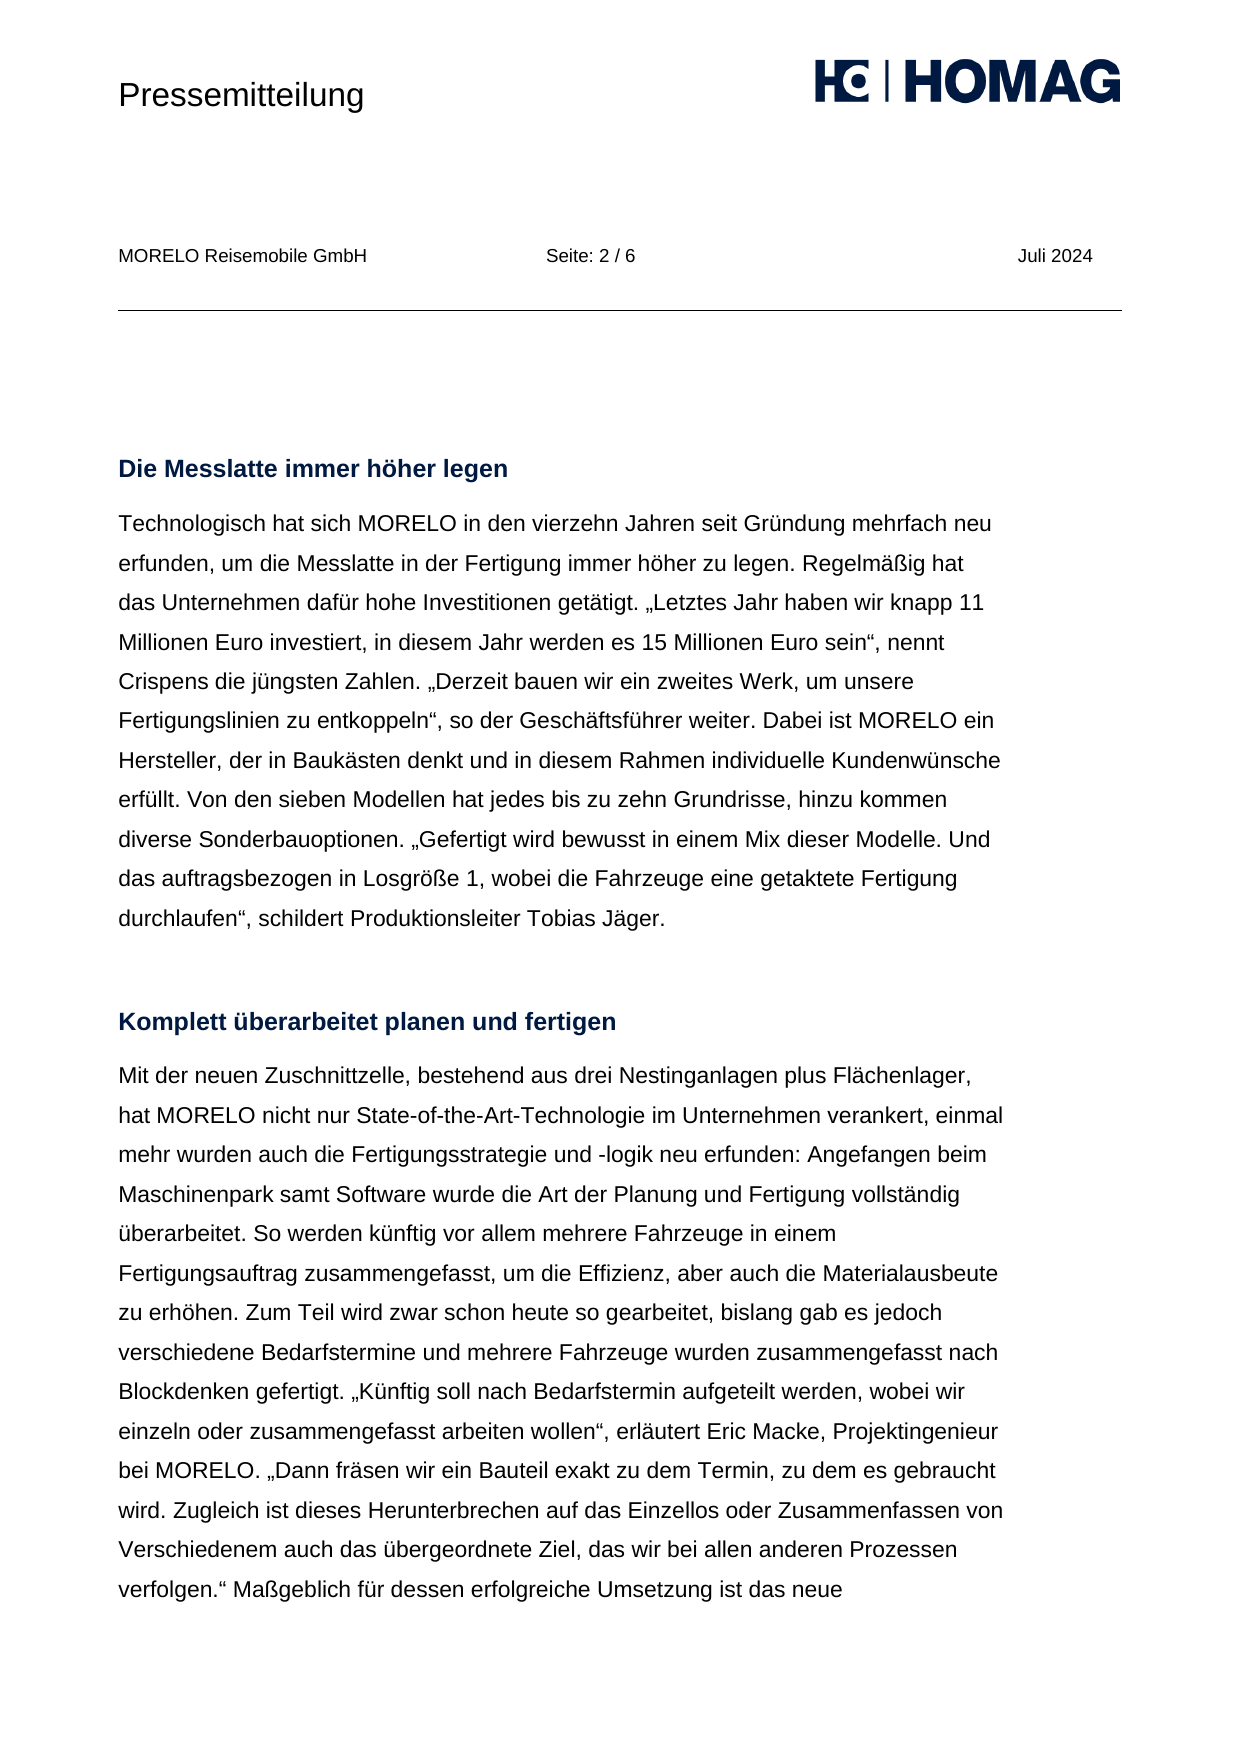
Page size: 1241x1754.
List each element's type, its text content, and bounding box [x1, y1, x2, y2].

subtitle Die Messlatte immer höher legen [118, 454, 1004, 483]
subtitle Komplett überarbeitet planen und fertigen [118, 1007, 1004, 1036]
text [118, 1062, 1004, 1602]
picture [811, 59, 1123, 107]
text Technologisch hat sich MORELO in den vierzehn Jahren seit Gründung mehrfach neu erfunden, um die Messlatte in der Fertigung immer höher zu legen. Regelmäßig hat das Unternehmen dafür hohe Investitionen getätigt. „Letztes Jahr haben wir knapp 11 Millionen Euro investiert, in diesem Jahr werden es 15 Millionen Euro sein“, nennt Crispens die jüngsten Zahlen. „Derzeit bauen wir ein zweites Werk, um unsere Fertigungslinien zu entkoppeln“, so der Geschäftsführer weiter. Dabei ist MORELO ein Hersteller, der in Baukästen denkt und in diesem Rahmen individuelle Kundenwünsche erfüllt. Von den sieben Modellen hat jedes bis zu zehn Grundrisse, hinzu kommen diverse Sonderbauoptionen. „Gefertigt wird bewusst in einem Mix dieser Modelle. Und das auftragsbezogen in Losgröße 1, wobei die Fahrzeuge eine getaktete Fertigung durchlaufen“, schildert Produktionsleiter Tobias Jäger. [118, 510, 1004, 931]
